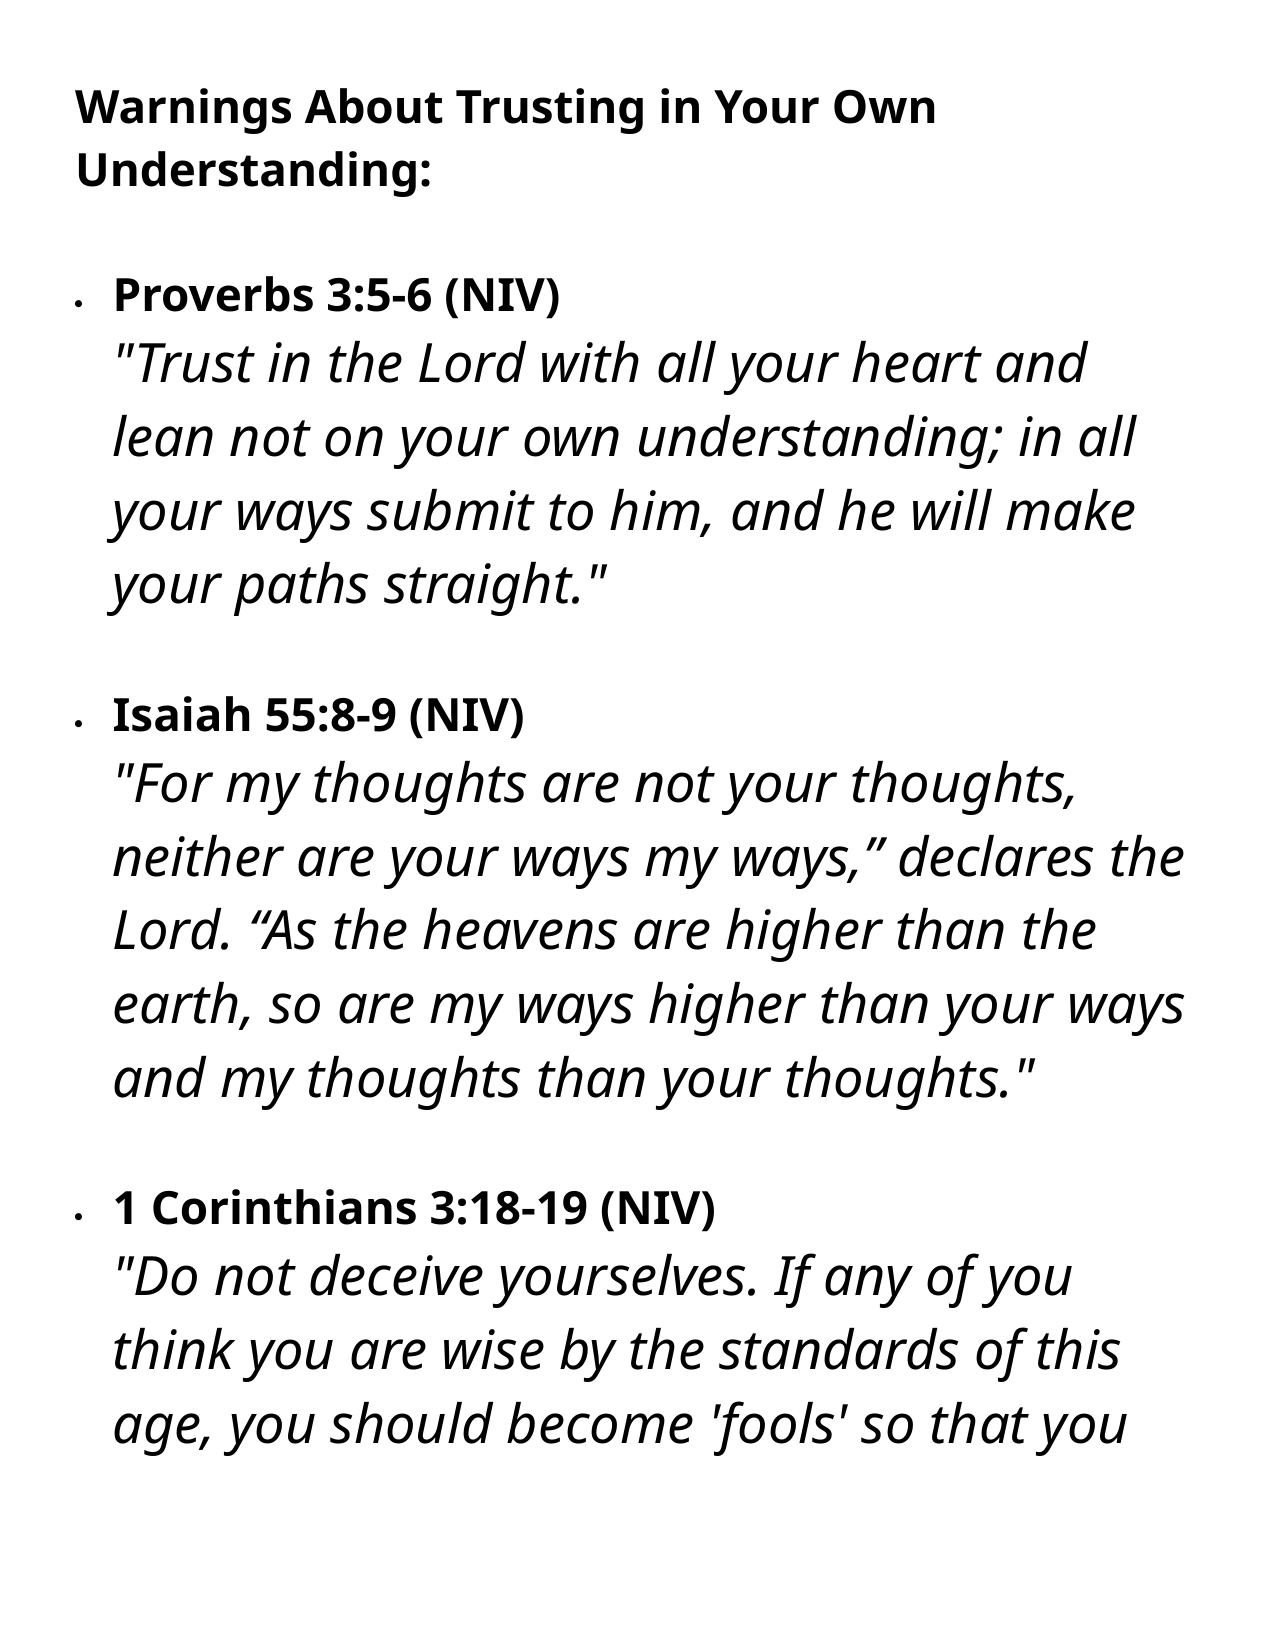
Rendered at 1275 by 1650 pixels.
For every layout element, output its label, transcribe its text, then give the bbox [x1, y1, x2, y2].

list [75, 1176, 1200, 1459]
list Proverbs 3:5-6 (NIV) "Trust in the Lord with all your heart and lean not on your own understanding; in all your ways submit to him, and he will make your paths straight." [75, 262, 1200, 619]
list Isaiah 55:8-9 (NIV) "For my thoughts are not your thoughts, neither are your ways my ways,” declares the Lord. “As the heavens are higher than the earth, so are my ways higher than your ways and my thoughts than your thoughts." [75, 682, 1200, 1113]
text Warnings About Trusting in Your Own Understanding: [75, 75, 1200, 200]
